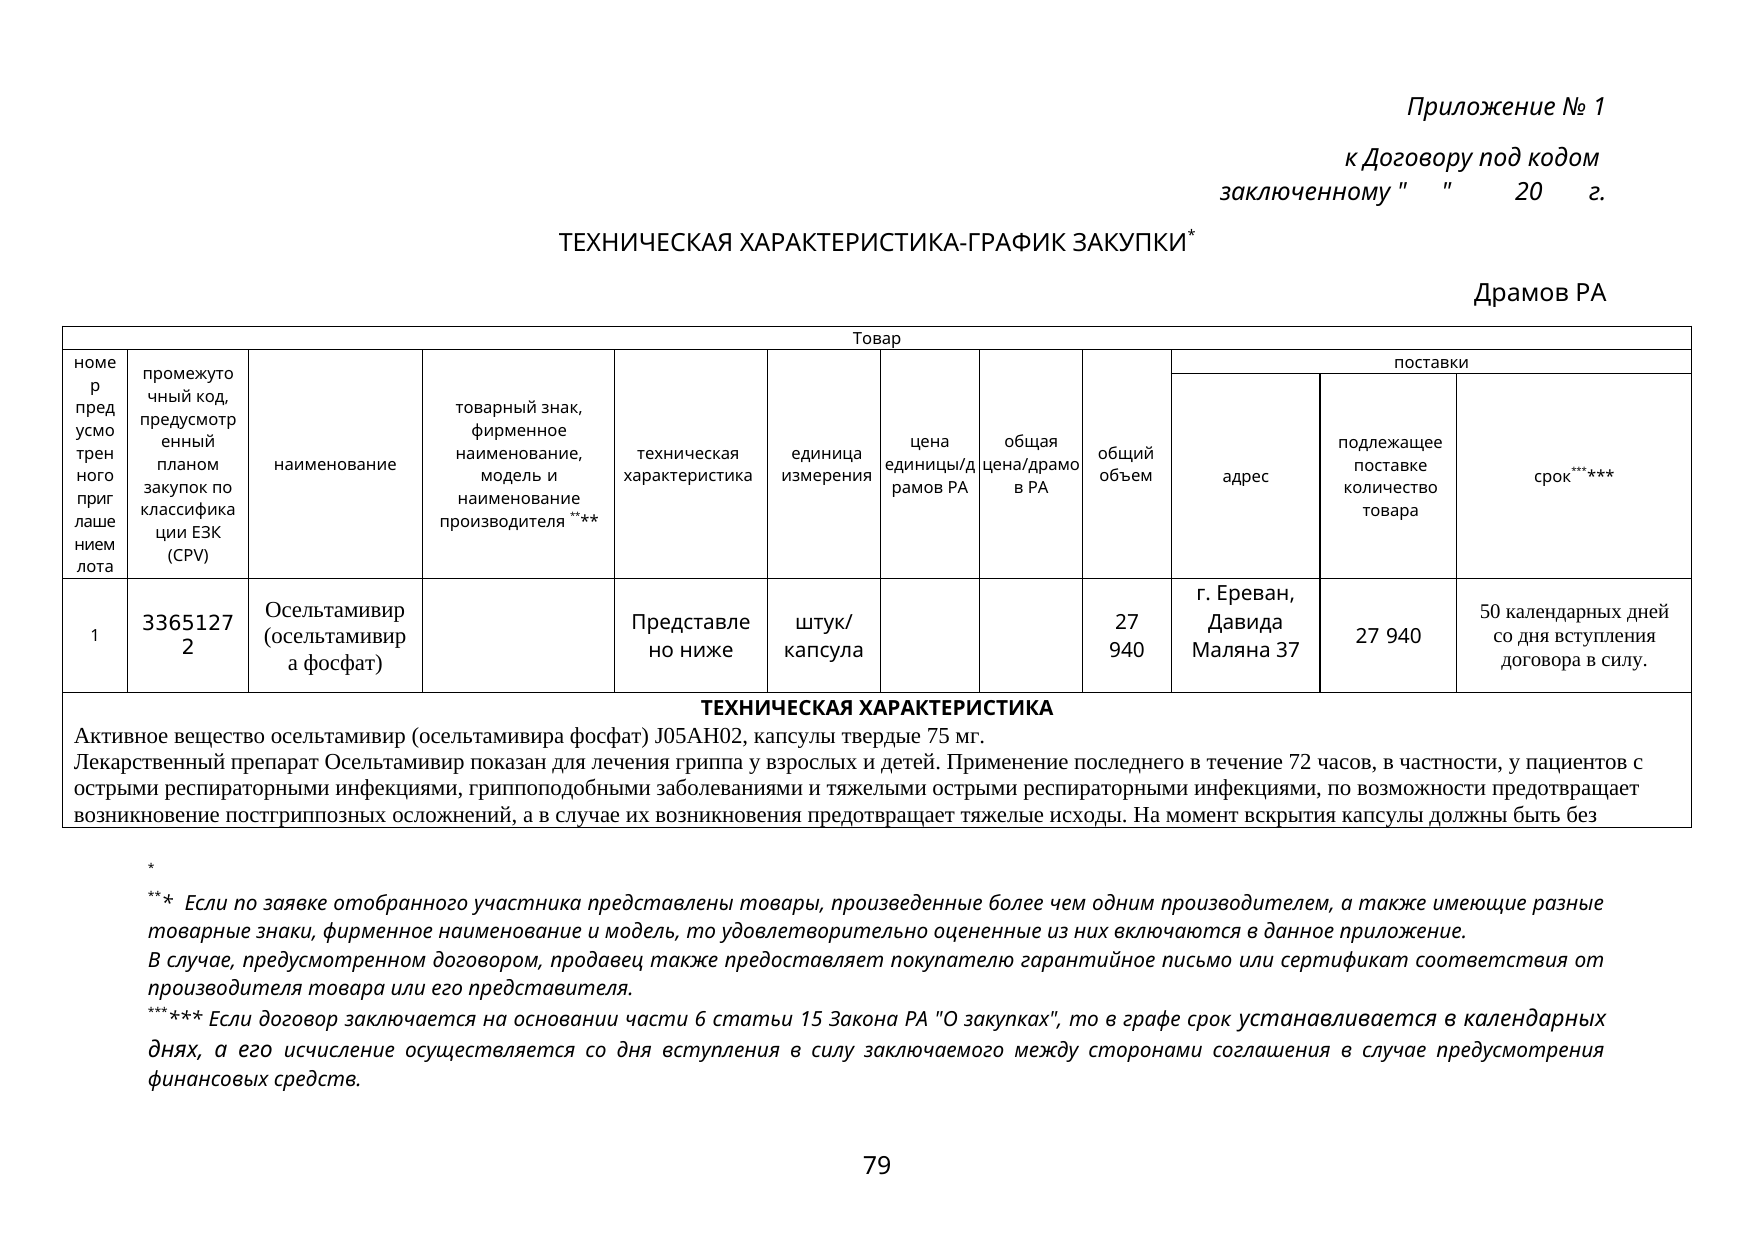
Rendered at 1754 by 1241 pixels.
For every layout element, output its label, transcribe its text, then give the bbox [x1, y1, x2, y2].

table_cell промежуточный код, предусмотренный планом закупок по классификации ЕЗК (CPV) [128, 350, 248, 577]
table_cell 27 940 [1321, 579, 1456, 692]
table_cell наименование [249, 350, 422, 577]
text к Договору под кодом заключенному " " 20 г. [148, 139, 1606, 207]
table_cell ТЕХНИЧЕСКАЯ ХАРАКТЕРИСТИКА Активное вещество осельтамивир (осельтамивира фосфат) J05AH02, капсулы твердые 75 мг. Лекарственный препарат Осельтамивир показан для лечения гриппа у взрослых и детей. Применение последнего в течение 72 часов, в частности, у пациентов с острыми респираторными инфекциями, гриппоподобными заболеваниями и тяжелыми острыми респираторными инфекциями, по возможности предотвращает возникновение постгриппозных осложнений, а в случае их возникновения предотвращает тяжелые исходы. На момент вскрытия капсулы должны быть без видимых трещин и повреждений. При осуществлении данной процедуры закупки и заключения контрактов применяются требования Постановления Правительства РА от 02 мая 2013 года № 502-Н. 1. Лекарственные средства на момент доставки должны иметь: а. Лекарственные средства со сроком годности 2,5 года и более должны иметь остаточный срок годности не менее 24 месяцев на момент поставки. б. Лекарственные средства со сроком годности до 2,5 лет должны иметь остаточный срок годности не менее 12 месяцев на момент поставки. 2. Хранение и транспортировка купленного товара осуществляется согласно инструкции на внешней упаковке или буклете к нему. 3. При поставке лекарственных средств поставщик обязан представить заключение лабораторного исследования, проведенного государственной некоммерческой организацией «Экспертный центр лекарственных средств и медицинских технологий» Министерства здравоохранения Республики Армения, за исключением: а. те лекарственные средства, которые были ввезены непосредственно от держателя регистрационного удостоверения или от лица, уполномоченного им в установленном порядке, и производитель имеет свидетельство о надлежащей производственной деятельности, выданное компетентными органами Схемы сотрудничества фармацевтических инспекций (PIC/S) или члена ЕАЭС. государства, б. те лекарства местного производства, производитель которых имеет сертификат надлежащей производственной деятельности (СПД), выданный Министерством здравоохранения РА, в отношении которых поставщик представляет копию сертификата надлежащей производственной деятельности (СПД), выданного Министерством здравоохранения РА. 4. Для нужд Министерства здравоохранения Республики Армения на основании Закона Республики Армения "О лекарственных средствах" незарегистрированные лекарственные средства могут закупаться для нужд государства при наличии специального разрешения уполномоченного органа, которые зарегистрированы в Постановлении Правительства Республики Армения «О лекарственных средствах» от 23 февраля 2017 года. «О создании международной профессиональной организации, предусмотренной законом Республики Армения» в стране-члене международной профессиональной организации, учрежденной решением N 172-А или иметь предварительную квалификацию Всемирной организации здравоохранения Республики Армения. 5. Поставщик, признанный участником, выбранным по итогам процедуры закупки, вместе с документами, обосновывающими квалификационные критерии, обязан представить удостоверяющий сертификат, выданный государственной некоммерческой организацией «Экспертный центр лекарственных средств и медицинских технологий» г. Министерством здравоохранения Республики Армения, зарегистрированным в стране, являющейся членом международных профессиональных организаций, определенных решением Правительства Республики Армения о прохождении или наличии предварительной квалификации Всемирной организации здравоохранения. " [63, 693, 1691, 827]
text ТЕХНИЧЕСКАЯ ХАРАКТЕРИСТИКА-ГРАФИК ЗАКУПКИ* [148, 224, 1606, 258]
table_cell общая цена/драмов РА [980, 350, 1082, 577]
table_cell 50 календарных дней со дня вступления договора в силу. [1457, 579, 1691, 692]
table_cell срок*** [1457, 374, 1691, 577]
table_cell Осельтамивир (осельтамивира фосфат) [249, 579, 422, 692]
table_cell техническая характеристика [615, 350, 767, 577]
table_cell единица измерения [768, 350, 880, 577]
table_cell адрес [1172, 374, 1319, 577]
table_cell поставки [1172, 350, 1691, 373]
table_cell [423, 579, 614, 692]
table_cell Представлено ниже [615, 579, 767, 692]
table_cell штук/капсула [768, 579, 880, 692]
table_cell подлежащее поставке количество товара [1321, 374, 1456, 577]
text Драмов РА [148, 275, 1606, 309]
table_cell 1 [63, 579, 127, 692]
table_cell 33651272 [128, 579, 248, 692]
table_cell 27 940 [1083, 579, 1171, 692]
table_cell г. Ереван, Давида Маляна 37 [1172, 579, 1319, 692]
table_cell [980, 579, 1082, 692]
text Приложение № 1 [148, 89, 1606, 123]
table_cell цена единицы/драмов РА [881, 350, 979, 577]
table_cell общий объем [1083, 350, 1171, 577]
table_cell [881, 579, 979, 692]
table_cell номер предусмотренного приглашением лота [63, 350, 127, 577]
table_header Товар [63, 327, 1691, 349]
table_cell товарный знак, фирменное наименование, модель и наименование производителя ** [423, 350, 614, 577]
